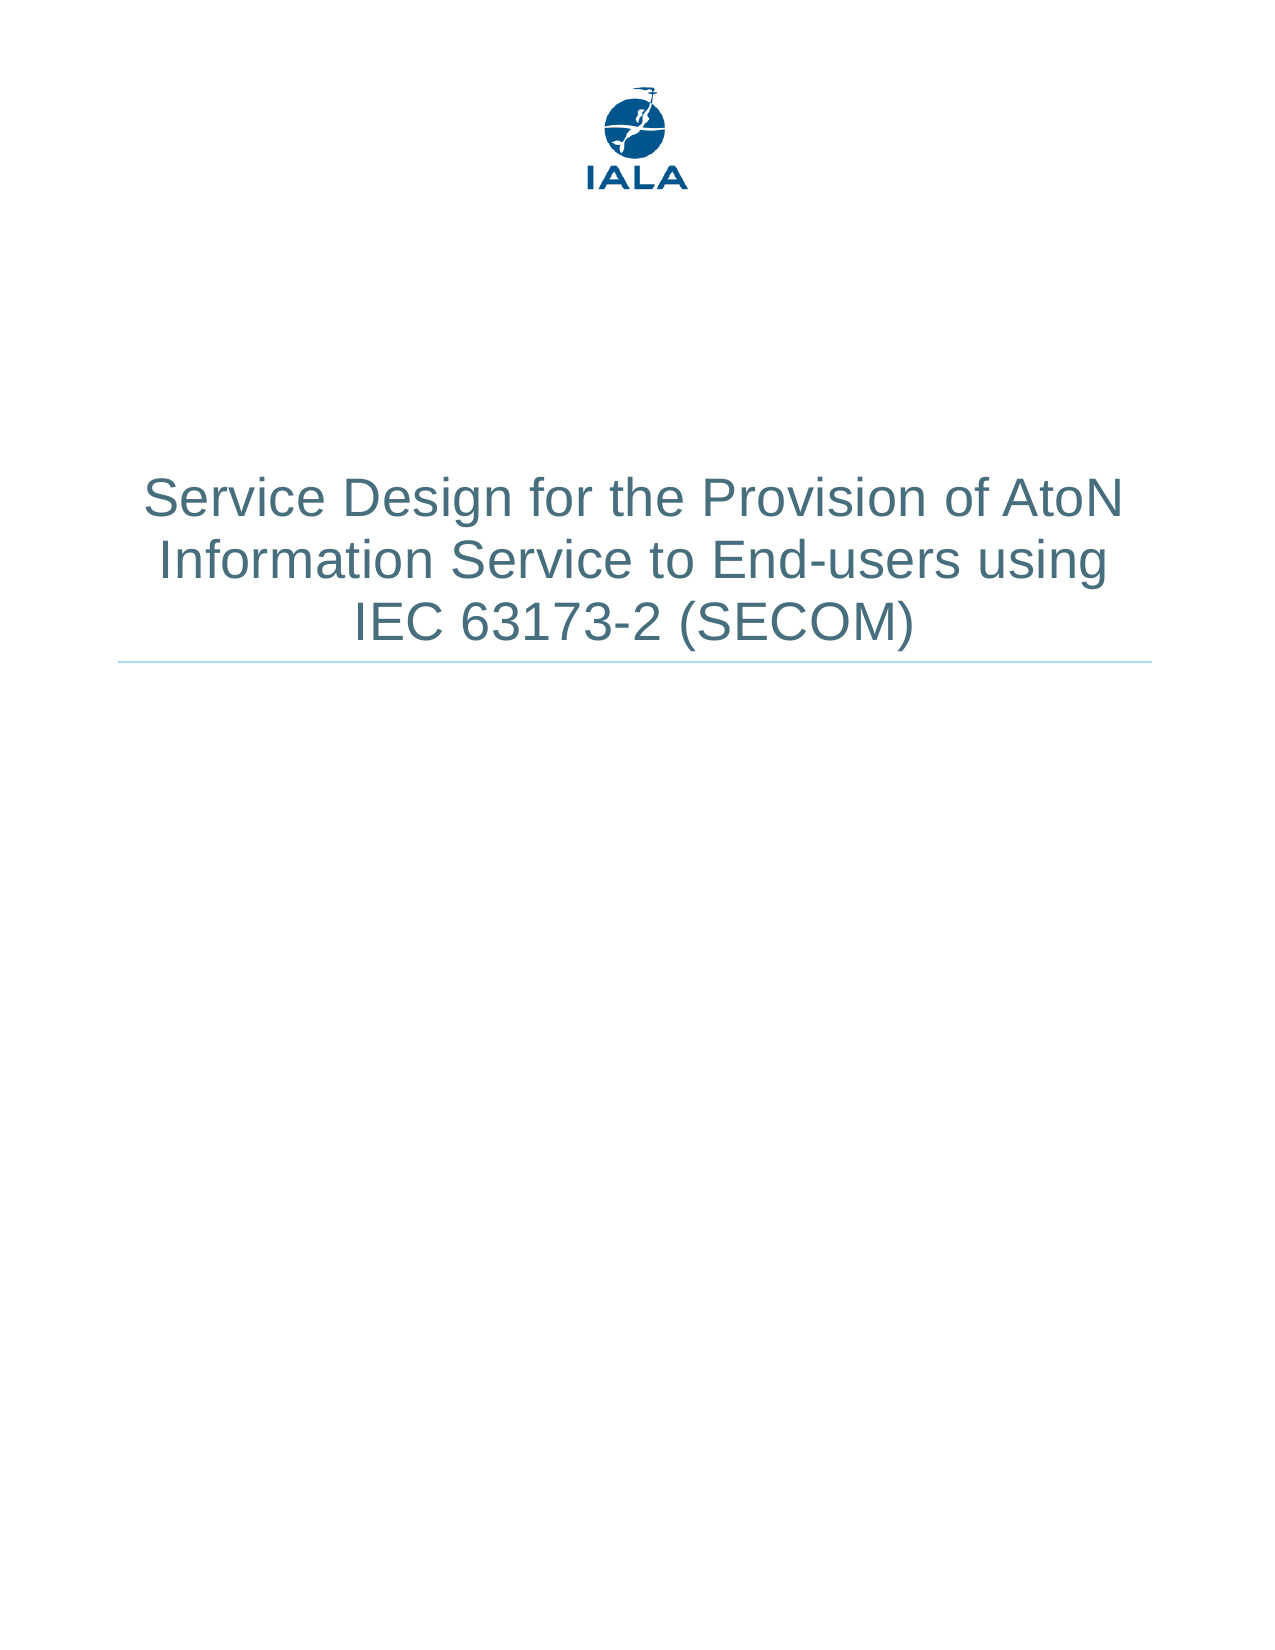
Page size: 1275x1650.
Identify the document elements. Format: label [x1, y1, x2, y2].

picture [564, 75, 705, 212]
